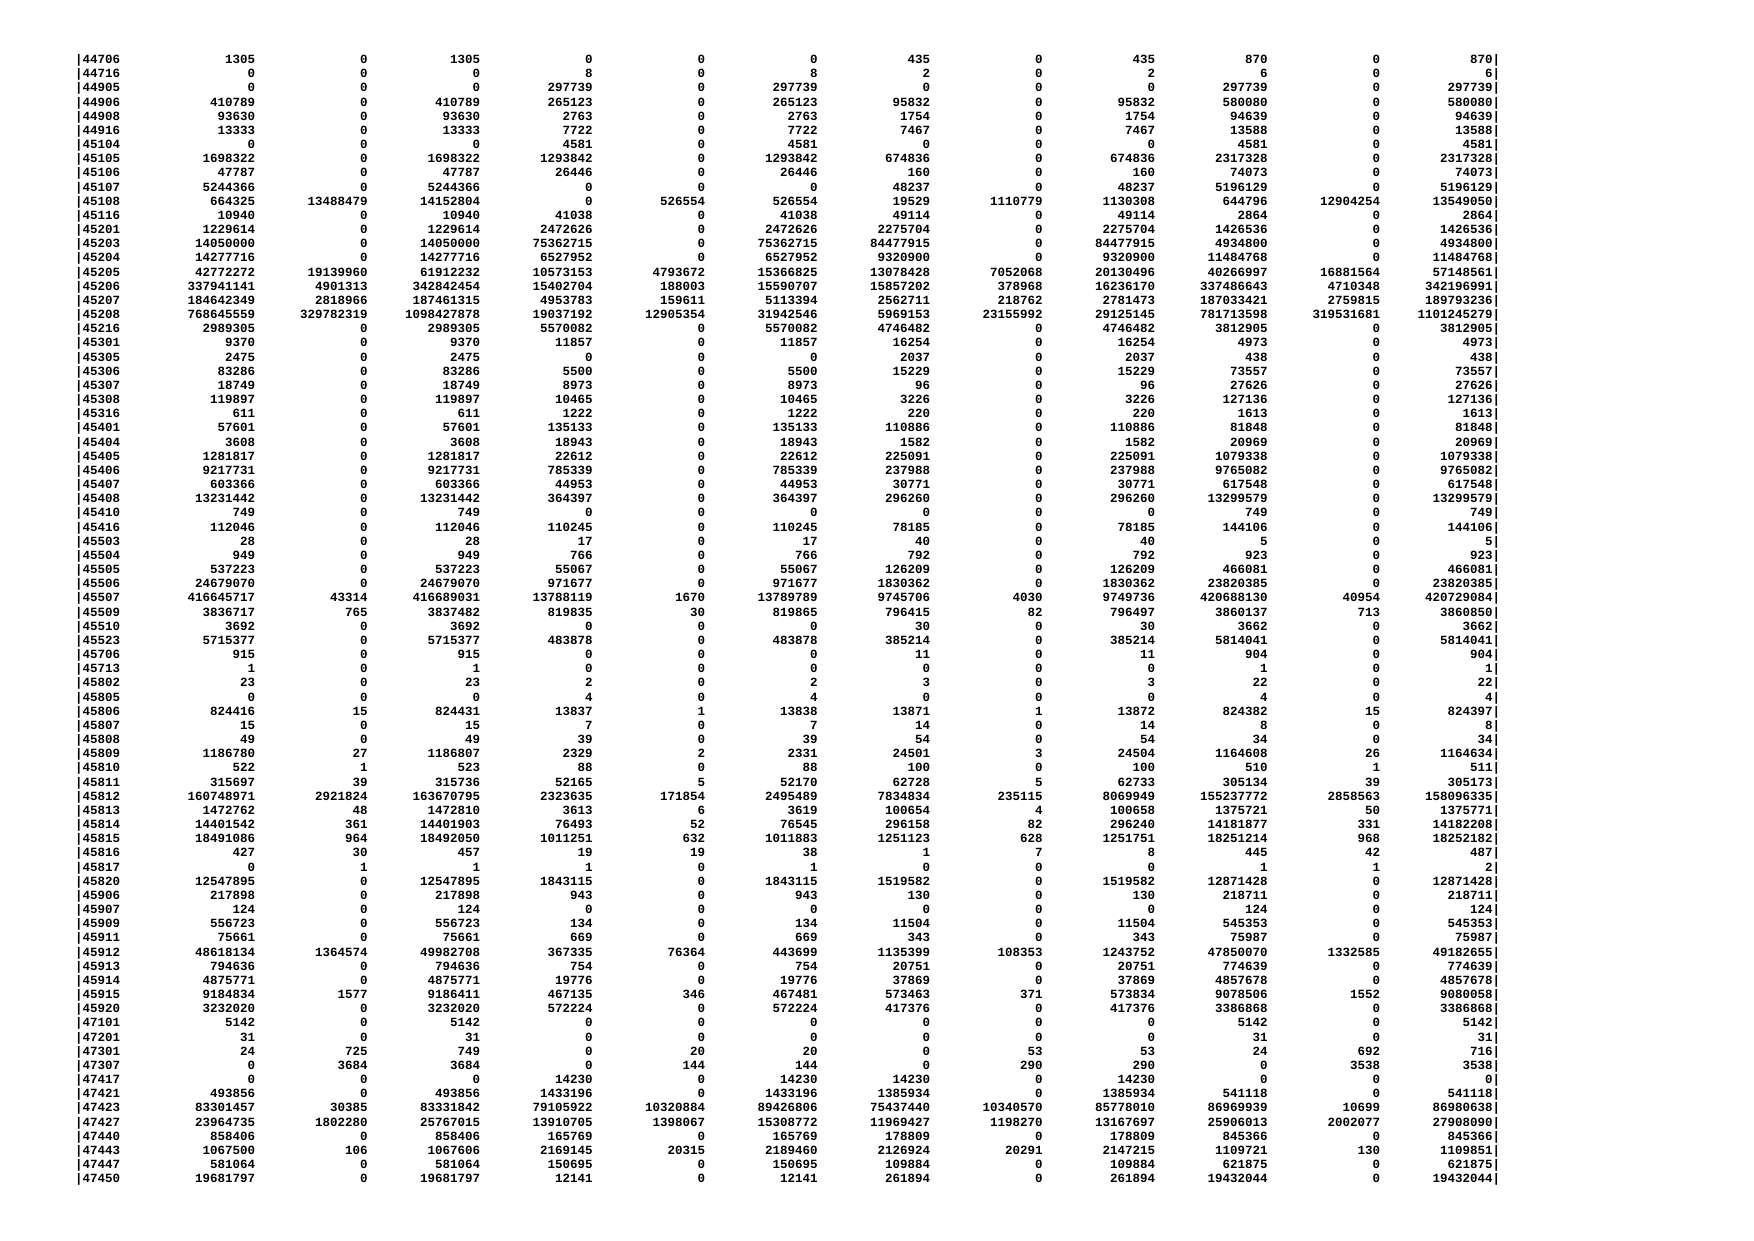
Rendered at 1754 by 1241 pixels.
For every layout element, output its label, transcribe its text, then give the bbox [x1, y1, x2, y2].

text |45706 915 0 915 0 0 0 11 0 11 904 0 904| [75, 648, 1679, 662]
text |45410 749 0 749 0 0 0 0 0 0 749 0 749| [75, 506, 1679, 521]
text |45507 416645717 43314 416689031 13788119 1670 13789789 9745706 4030 9749736 420688130 40954 420729084| [75, 591, 1679, 606]
text |45911 75661 0 75661 669 0 669 343 0 343 75987 0 75987| [75, 931, 1679, 946]
text |45912 48618134 1364574 49982708 367335 76364 443699 1135399 108353 1243752 47850070 1332585 49182655| [75, 946, 1679, 960]
text |45408 13231442 0 13231442 364397 0 364397 296260 0 296260 13299579 0 13299579| [75, 492, 1679, 506]
text |44916 13333 0 13333 7722 0 7722 7467 0 7467 13588 0 13588| [75, 124, 1679, 138]
text |45510 3692 0 3692 0 0 0 30 0 30 3662 0 3662| [75, 620, 1679, 634]
text |45808 49 0 49 39 0 39 54 0 54 34 0 34| [75, 733, 1679, 747]
text |45406 9217731 0 9217731 785339 0 785339 237988 0 237988 9765082 0 9765082| [75, 464, 1679, 478]
text |47421 493856 0 493856 1433196 0 1433196 1385934 0 1385934 541118 0 541118| [75, 1087, 1679, 1101]
text |45913 794636 0 794636 754 0 754 20751 0 20751 774639 0 774639| [75, 960, 1679, 974]
text |45307 18749 0 18749 8973 0 8973 96 0 96 27626 0 27626| [75, 379, 1679, 393]
text |45503 28 0 28 17 0 17 40 0 40 5 0 5| [75, 535, 1679, 549]
text |45811 315697 39 315736 52165 5 52170 62728 5 62733 305134 39 305173| [75, 776, 1679, 790]
text |45216 2989305 0 2989305 5570082 0 5570082 4746482 0 4746482 3812905 0 3812905| [75, 322, 1679, 336]
text |47301 24 725 749 0 20 20 0 53 53 24 692 716| [75, 1045, 1679, 1059]
text |45207 184642349 2818966 187461315 4953783 159611 5113394 2562711 218762 2781473 187033421 2759815 189793236| [75, 294, 1679, 308]
text |47423 83301457 30385 83331842 79105922 10320884 89426806 75437440 10340570 85778010 86969939 10699 86980638| [75, 1101, 1679, 1116]
text |45105 1698322 0 1698322 1293842 0 1293842 674836 0 674836 2317328 0 2317328| [75, 152, 1679, 166]
text |47443 1067500 106 1067606 2169145 20315 2189460 2126924 20291 2147215 1109721 130 1109851| [75, 1144, 1679, 1158]
text |45914 4875771 0 4875771 19776 0 19776 37869 0 37869 4857678 0 4857678| [75, 974, 1679, 988]
text |45316 611 0 611 1222 0 1222 220 0 220 1613 0 1613| [75, 407, 1679, 421]
text |47307 0 3684 3684 0 144 144 0 290 290 0 3538 3538| [75, 1059, 1679, 1073]
text |45805 0 0 0 4 0 4 0 0 0 4 0 4| [75, 691, 1679, 705]
text |45205 42772272 19139960 61912232 10573153 4793672 15366825 13078428 7052068 20130496 40266997 16881564 57148561| [75, 266, 1679, 280]
text |45204 14277716 0 14277716 6527952 0 6527952 9320900 0 9320900 11484768 0 11484768| [75, 251, 1679, 266]
text |45407 603366 0 603366 44953 0 44953 30771 0 30771 617548 0 617548| [75, 478, 1679, 492]
text |44716 0 0 0 8 0 8 2 0 2 6 0 6| [75, 67, 1679, 81]
text |45208 768645559 329782319 1098427878 19037192 12905354 31942546 5969153 23155992 29125145 781713598 319531681 1101245279| [75, 308, 1679, 322]
text |45813 1472762 48 1472810 3613 6 3619 100654 4 100658 1375721 50 1375771| [75, 804, 1679, 818]
text |45405 1281817 0 1281817 22612 0 22612 225091 0 225091 1079338 0 1079338| [75, 450, 1679, 464]
text |45907 124 0 124 0 0 0 0 0 0 124 0 124| [75, 903, 1679, 917]
text |45404 3608 0 3608 18943 0 18943 1582 0 1582 20969 0 20969| [75, 436, 1679, 450]
text |47427 23964735 1802280 25767015 13910705 1398067 15308772 11969427 1198270 13167697 25906013 2002077 27908090| [75, 1116, 1679, 1130]
text |45906 217898 0 217898 943 0 943 130 0 130 218711 0 218711| [75, 889, 1679, 903]
text |45713 1 0 1 0 0 0 0 0 0 1 0 1| [75, 662, 1679, 676]
text |45920 3232020 0 3232020 572224 0 572224 417376 0 417376 3386868 0 3386868| [75, 1002, 1679, 1016]
text |45504 949 0 949 766 0 766 792 0 792 923 0 923| [75, 549, 1679, 563]
text |45909 556723 0 556723 134 0 134 11504 0 11504 545353 0 545353| [75, 917, 1679, 931]
text |45401 57601 0 57601 135133 0 135133 110886 0 110886 81848 0 81848| [75, 421, 1679, 436]
text |47450 19681797 0 19681797 12141 0 12141 261894 0 261894 19432044 0 19432044| [75, 1172, 1679, 1186]
text |45802 23 0 23 2 0 2 3 0 3 22 0 22| [75, 676, 1679, 691]
text |47101 5142 0 5142 0 0 0 0 0 0 5142 0 5142| [75, 1016, 1679, 1031]
text |45816 427 30 457 19 19 38 1 7 8 445 42 487| [75, 846, 1679, 861]
text |44905 0 0 0 297739 0 297739 0 0 0 297739 0 297739| [75, 81, 1679, 96]
text |45416 112046 0 112046 110245 0 110245 78185 0 78185 144106 0 144106| [75, 521, 1679, 535]
text |45116 10940 0 10940 41038 0 41038 49114 0 49114 2864 0 2864| [75, 209, 1679, 223]
text |45106 47787 0 47787 26446 0 26446 160 0 160 74073 0 74073| [75, 166, 1679, 181]
text |45820 12547895 0 12547895 1843115 0 1843115 1519582 0 1519582 12871428 0 12871428| [75, 875, 1679, 889]
text |45815 18491086 964 18492050 1011251 632 1011883 1251123 628 1251751 18251214 968 18252182| [75, 832, 1679, 846]
text |45806 824416 15 824431 13837 1 13838 13871 1 13872 824382 15 824397| [75, 705, 1679, 719]
text |45810 522 1 523 88 0 88 100 0 100 510 1 511| [75, 761, 1679, 776]
text |44906 410789 0 410789 265123 0 265123 95832 0 95832 580080 0 580080| [75, 96, 1679, 110]
text |45807 15 0 15 7 0 7 14 0 14 8 0 8| [75, 719, 1679, 733]
text |45812 160748971 2921824 163670795 2323635 171854 2495489 7834834 235115 8069949 155237772 2858563 158096335| [75, 790, 1679, 804]
text |47447 581064 0 581064 150695 0 150695 109884 0 109884 621875 0 621875| [75, 1158, 1679, 1172]
text |47201 31 0 31 0 0 0 0 0 0 31 0 31| [75, 1031, 1679, 1045]
text |45817 0 1 1 1 0 1 0 0 0 1 1 2| [75, 861, 1679, 875]
text |45104 0 0 0 4581 0 4581 0 0 0 4581 0 4581| [75, 138, 1679, 152]
text |45107 5244366 0 5244366 0 0 0 48237 0 48237 5196129 0 5196129| [75, 181, 1679, 195]
text |44908 93630 0 93630 2763 0 2763 1754 0 1754 94639 0 94639| [75, 110, 1679, 124]
text |45809 1186780 27 1186807 2329 2 2331 24501 3 24504 1164608 26 1164634| [75, 747, 1679, 761]
text |45206 337941141 4901313 342842454 15402704 188003 15590707 15857202 378968 16236170 337486643 4710348 342196991| [75, 280, 1679, 294]
text |45915 9184834 1577 9186411 467135 346 467481 573463 371 573834 9078506 1552 9080058| [75, 988, 1679, 1002]
text |45506 24679070 0 24679070 971677 0 971677 1830362 0 1830362 23820385 0 23820385| [75, 577, 1679, 591]
text |45505 537223 0 537223 55067 0 55067 126209 0 126209 466081 0 466081| [75, 563, 1679, 577]
text |45509 3836717 765 3837482 819835 30 819865 796415 82 796497 3860137 713 3860850| [75, 606, 1679, 620]
text |47440 858406 0 858406 165769 0 165769 178809 0 178809 845366 0 845366| [75, 1130, 1679, 1144]
text |45308 119897 0 119897 10465 0 10465 3226 0 3226 127136 0 127136| [75, 393, 1679, 407]
text |44706 1305 0 1305 0 0 0 435 0 435 870 0 870| [75, 53, 1679, 67]
text |45201 1229614 0 1229614 2472626 0 2472626 2275704 0 2275704 1426536 0 1426536| [75, 223, 1679, 237]
text |45108 664325 13488479 14152804 0 526554 526554 19529 1110779 1130308 644796 12904254 13549050| [75, 195, 1679, 209]
text |45814 14401542 361 14401903 76493 52 76545 296158 82 296240 14181877 331 14182208| [75, 818, 1679, 832]
text |45306 83286 0 83286 5500 0 5500 15229 0 15229 73557 0 73557| [75, 365, 1679, 379]
text |45203 14050000 0 14050000 75362715 0 75362715 84477915 0 84477915 4934800 0 4934800| [75, 237, 1679, 251]
text |45301 9370 0 9370 11857 0 11857 16254 0 16254 4973 0 4973| [75, 336, 1679, 351]
text |47417 0 0 0 14230 0 14230 14230 0 14230 0 0 0| [75, 1073, 1679, 1087]
text |45523 5715377 0 5715377 483878 0 483878 385214 0 385214 5814041 0 5814041| [75, 634, 1679, 648]
text |45305 2475 0 2475 0 0 0 2037 0 2037 438 0 438| [75, 351, 1679, 365]
